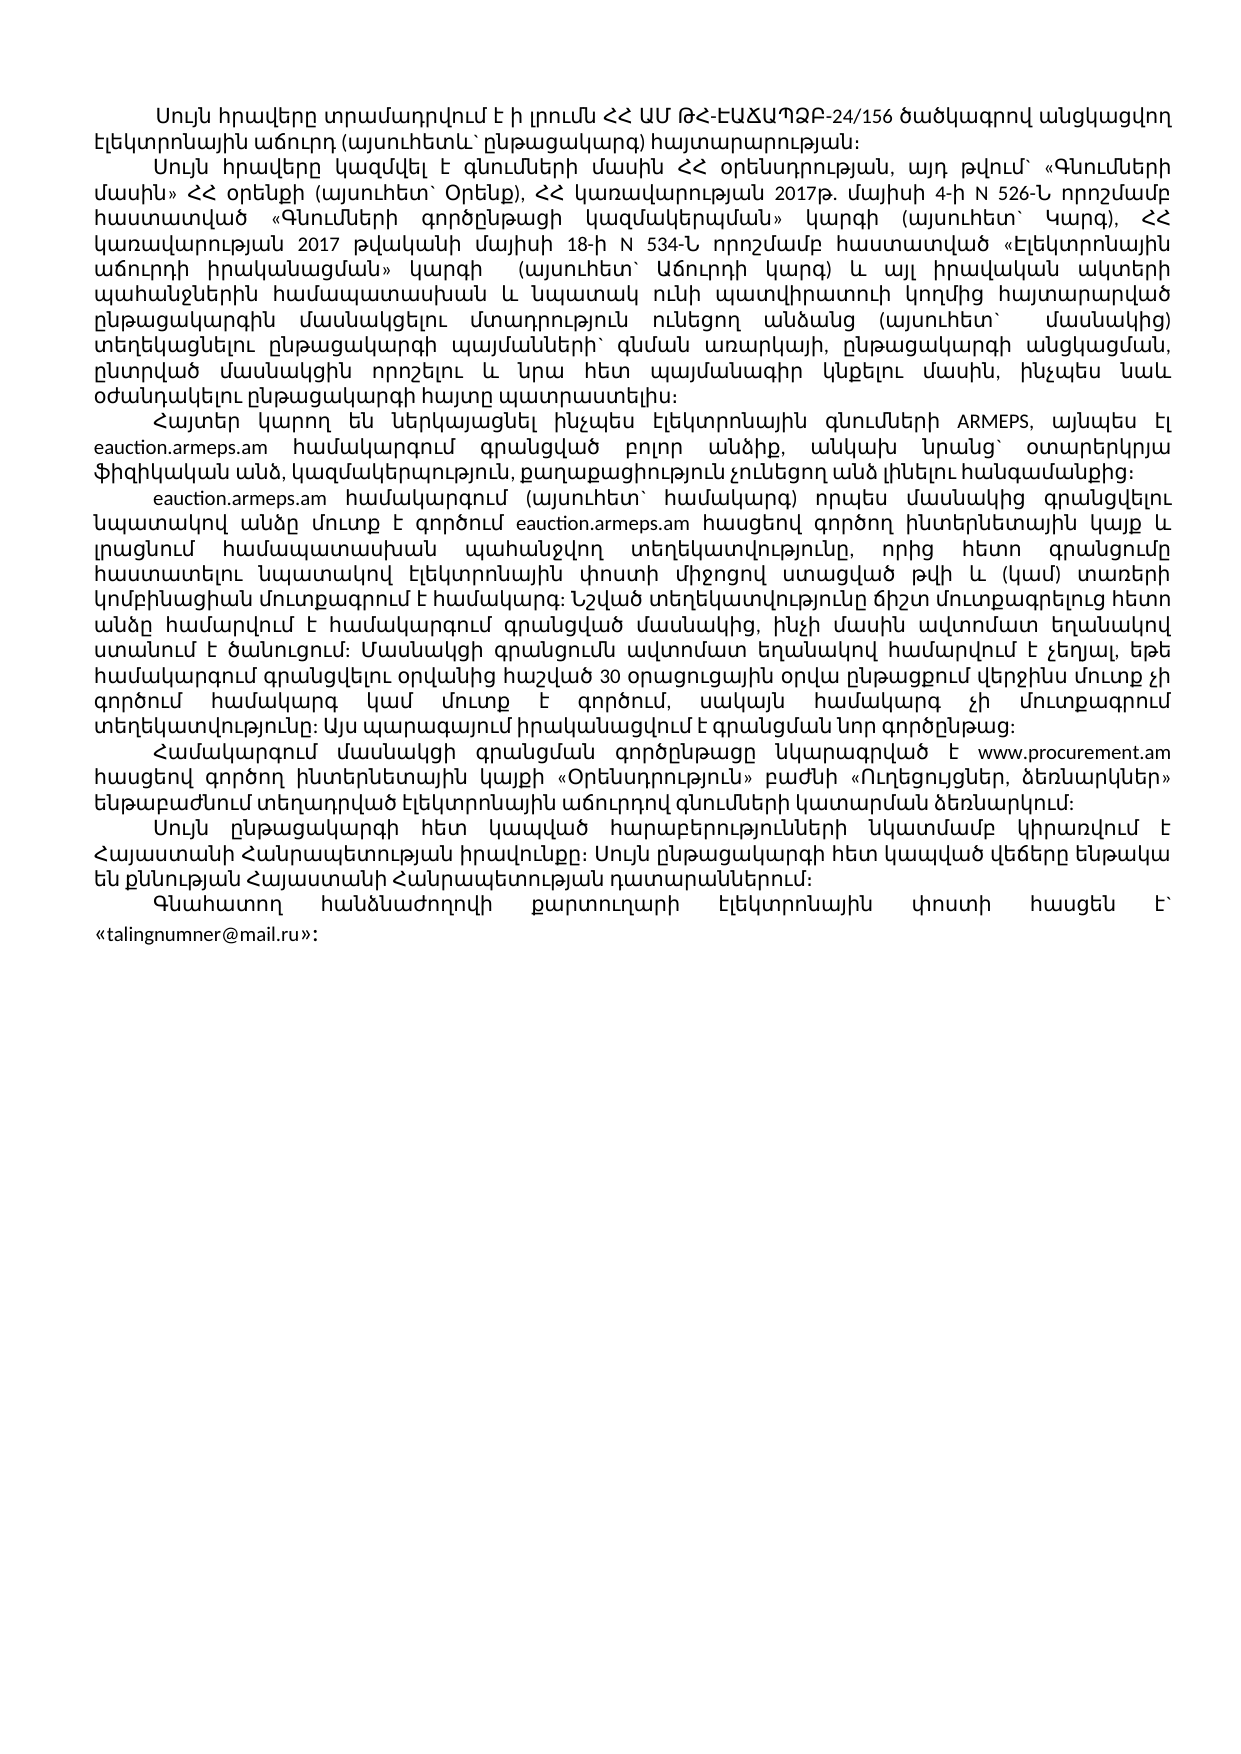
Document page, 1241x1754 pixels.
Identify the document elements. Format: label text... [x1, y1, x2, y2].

text eauction.armeps.am համակարգում (այսուհետ` համակարգ) որպես մասնակից գրանցվելու նպատակով անձը մուտք է գործում eauction.armeps.am հասցեով գործող ինտերնետային կայք և լրացնում համապատասխան պահանջվող տեղեկատվությունը, որից հետո գրանցումը հաստատելու նպատակով էլեկտրոնային փոստի միջոցով ստացված թվի և (կամ) տառերի կոմբինացիան մուտքագրում է համակարգ: Նշված տեղեկատվությունը ճիշտ մուտքագրելուց հետո անձը համարվում է համակարգում գրանցված մասնակից, ինչի մասին ավտոմատ եղանակով ստանում է ծանուցում: Մասնակցի գրանցումն ավտոմատ եղանակով համարվում է չեղյալ, եթե համակարգում գրանցվելու օրվանից հաշված 30 օրացուցային օրվա ընթացքում վերջինս մուտք չի գործում համակարգ կամ մուտք է գործում, սակայն համակարգ չի մուտքագրում տեղեկատվությունը: Այս պարագայում իրականացվում է գրանցման նոր գործընթաց: [94, 485, 1171, 739]
text Համակարգում մասնակցի գրանցման գործընթացը նկարագրված է www.procurement.am հասցեով գործող ինտերնետային կայքի «Օրենսդրություն» բաժնի «Ուղեցույցներ, ձեռնարկներ» ենթաբաժնում տեղադրված էլեկտրոնային աճուրդով գնումների կատարման ձեռնարկում: [94, 739, 1171, 815]
text Սույն ընթացակարգի հետ կապված հարաբերությունների նկատմամբ կիրառվում է Հայաստանի Հանրապետության իրավունքը։ Սույն ընթացակարգի հետ կապված վեճերը ենթակա են քննության Հայաստանի Հանրապետության դատարաններում։ [94, 815, 1171, 892]
text Հայտեր կարող են ներկայացնել ինչպես էլեկտրոնային գնումների ARMEPS, այնպես էլ eauction.armeps.am համակարգում գրանցված բոլոր անձիք, անկախ նրանց` օտարերկրյա ֆիզիկական անձ, կազմակերպություն, քաղաքացիություն չունեցող անձ լինելու հանգամանքից։ [94, 409, 1171, 485]
text Գնահատող հանձնաժողովի քարտուղարի էլեկտրոնային փոստի հասցեն է` «talingnumner@mail.ru»: [94, 892, 1171, 948]
text Սույն հրավերը կազմվել է գնումների մասին ՀՀ օրենսդրության, այդ թվում` «Գնումների մասին» ՀՀ օրենքի (այսուհետ` Օրենք), ՀՀ կառավարության 2017թ. մայիսի 4-ի N 526-Ն որոշմամբ հաստատված «Գնումների գործընթացի կազմակերպման» կարգի (այսուհետ` Կարգ), ՀՀ կառավարության 2017 թվականի մայիսի 18-ի N 534-Ն որոշմամբ հաստատված «Էլեկտրոնային աճուրդի իրականացման» կարգի (այսուհետ` Աճուրդի կարգ) և այլ իրավական ակտերի պահանջներին համապատասխան և նպատակ ունի պատվիրատուի կողմից հայտարարված ընթացակարգին մասնակցելու մտադրություն ունեցող անձանց (այսուհետ` մասնակից) տեղեկացնելու ընթացակարգի պայմանների` գնման առարկայի, ընթացակարգի անցկացման, ընտրված մասնակցին որոշելու և նրա հետ պայմանագիր կնքելու մասին, ինչպես նաև օժանդակելու ընթացակարգի հայտը պատրաստելիս։ [94, 154, 1171, 409]
text Սույն հրավերը տրամադրվում է ի լրումն ՀՀ ԱՄ ԹՀ-ԷԱՃԱՊՁԲ-24/156 ծածկագրով անցկացվող էլեկտրոնային աճուրդ (այսուհետև` ընթացակարգ) հայտարարության։ [94, 104, 1171, 154]
